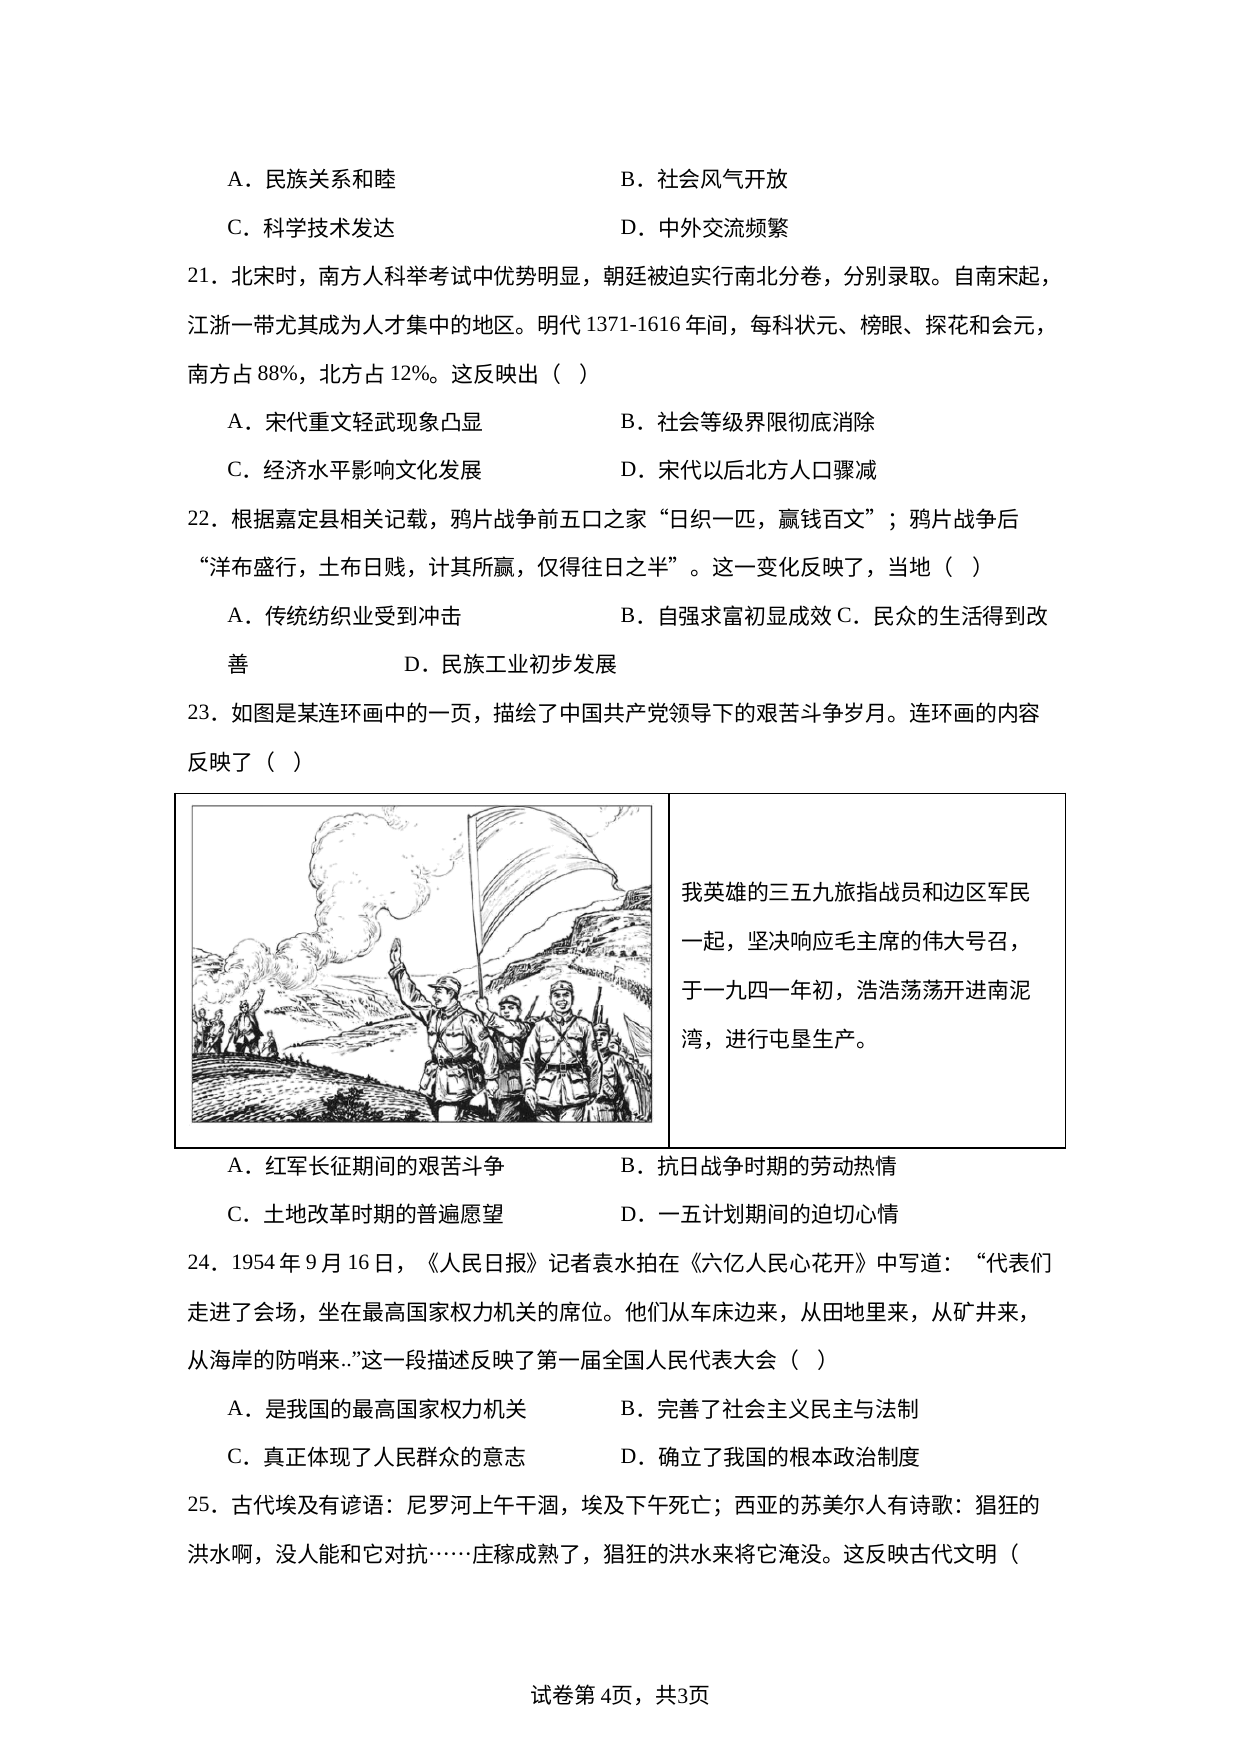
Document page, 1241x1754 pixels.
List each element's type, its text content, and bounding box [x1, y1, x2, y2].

text 24．1954年9月16日，《人民日报》记者袁水拍在《六亿人民心花开》中写道：“代表们走进了会场，坐在最高国家权力机关的席位。他们从车床边来，从田地里来，从矿井来，从海岸的防哨来..”这一段描述反映了第一届全国人民代表大会（ ） [187, 1245, 1053, 1375]
text A．宋代重文轻武现象凸显 B．社会等级界限彻底消除 [227, 404, 1053, 437]
text A．传统纺织业受到冲击 B．自强求富初显成效 C．民众的生活得到改善 D．民族工业初步发展 [227, 598, 1053, 679]
text A．红军长征期间的艰苦斗争 B．抗日战争时期的劳动热情 [227, 1149, 1053, 1181]
table_header [176, 794, 668, 1147]
picture [187, 801, 655, 1126]
text A．是我国的最高国家权力机关 B．完善了社会主义民主与法制 [227, 1391, 1053, 1424]
text C．土地改革时期的普遍愿望 D．一五计划期间的迫切心情 [227, 1197, 1053, 1229]
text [187, 1488, 1053, 1569]
text A．民族关系和睦 B．社会风气开放 [227, 162, 1053, 194]
text 23．如图是某连环画中的一页，描绘了中国共产党领导下的艰苦斗争岁月。连环画的内容反映了（ ） [187, 695, 1053, 777]
table_header 我英雄的三五九旅指战员和边区军民一起，坚决响应毛主席的伟大号召，于一九四一年初，浩浩荡荡开进南泥湾，进行屯垦生产。 [670, 794, 1065, 1147]
text 22．根据嘉定县相关记载，鸦片战争前五口之家“日织一匹，赢钱百文”；鸦片战争后“洋布盛行，土布日贱，计其所赢，仅得往日之半”。这一变化反映了，当地（ ） [187, 501, 1053, 582]
text C．真正体现了人民群众的意志 D．确立了我国的根本政治制度 [227, 1439, 1053, 1472]
text C．经济水平影响文化发展 D．宋代以后北方人口骤减 [227, 453, 1053, 485]
text C．科学技术发达 D．中外交流频繁 [227, 210, 1053, 243]
text 21．北宋时，南方人科举考试中优势明显，朝廷被迫实行南北分卷，分别录取。自南宋起，江浙一带尤其成为人才集中的地区。明代1371-1616年间，每科状元、榜眼、探花和会元，南方占88%，北方占12%。这反映出（ ） [187, 259, 1053, 389]
